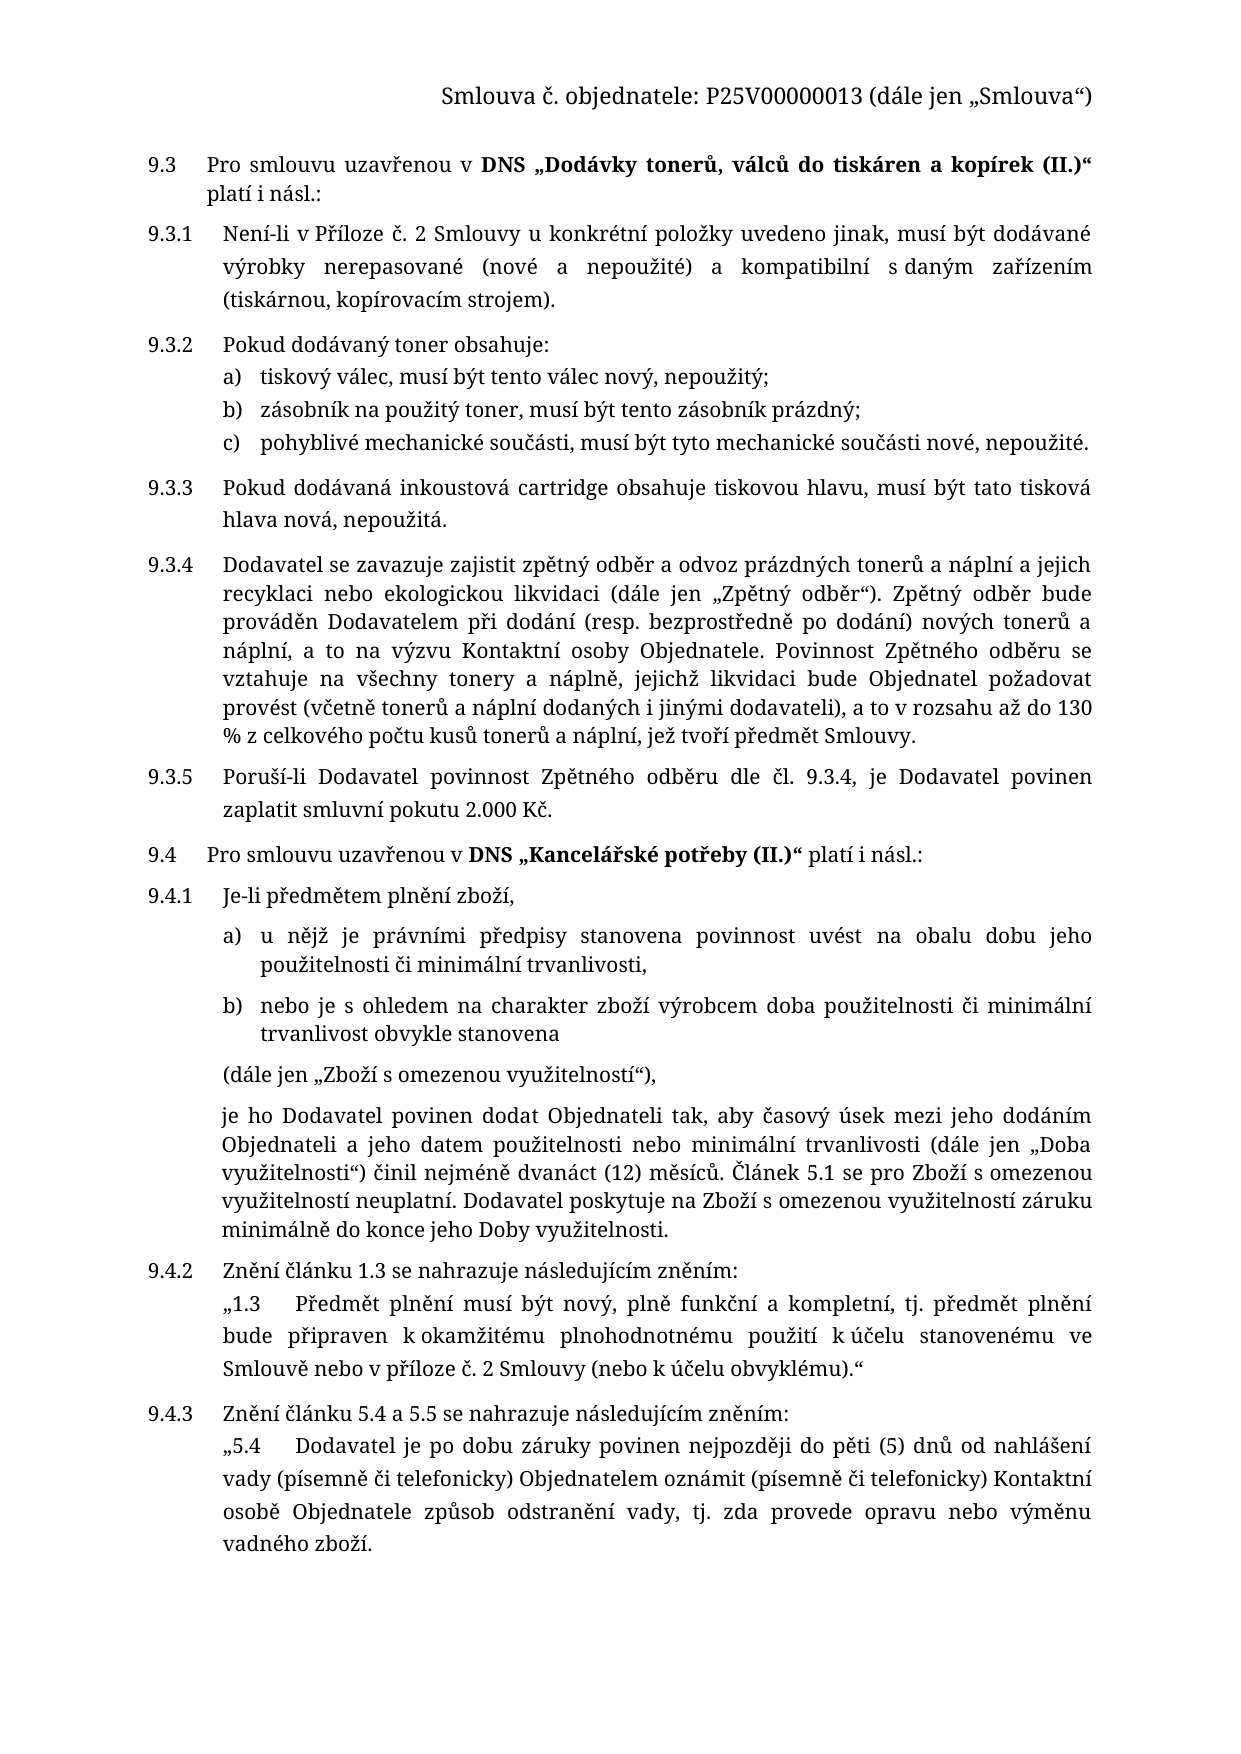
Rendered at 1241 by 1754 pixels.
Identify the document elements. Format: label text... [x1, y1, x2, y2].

list pohyblivé mechanické součásti, musí být tyto mechanické součásti nové, nepoužité. [223, 428, 1093, 456]
list Pokud dodávaná inkoustová cartridge obsahuje tiskovou hlavu, musí být tato tisková hlava nová, nepoužitá. [148, 473, 1093, 534]
list „1.3 Předmět plnění musí být nový, plně funkční a kompletní, tj. předmět plnění bude připraven k okamžitému plnohodnotnému použití k účelu stanovenému ve Smlouvě nebo v příloze č. 2 Smlouvy (nebo k účelu obvyklému).“ [223, 1289, 1093, 1382]
list Pokud dodávaný toner obsahuje: [148, 330, 1093, 358]
list nebo je s ohledem na charakter zboží výrobcem doba použitelnosti či minimální trvanlivost obvykle stanovena [223, 991, 1093, 1048]
text (dále jen „Zboží s omezenou využitelností“), [223, 1060, 1093, 1089]
list zásobník na použitý toner, musí být tento zásobník prázdný; [223, 395, 1093, 423]
list tiskový válec, musí být tento válec nový, nepoužitý; [223, 362, 1093, 391]
list Pro smlouvu uzavřenou v DNS „Dodávky tonerů, válců do tiskáren a kopírek (II.)“ platí i násl.: [148, 150, 1093, 207]
list Poruší-li Dodavatel povinnost Zpětného odběru dle čl. 9.3.4, je Dodavatel povinen zaplatit smluvní pokutu 2.000 Kč. [148, 762, 1093, 823]
list Je-li předmětem plnění zboží, [148, 881, 1093, 909]
list Pro smlouvu uzavřenou v DNS „Kancelářské potřeby (II.)“ platí i násl.: [148, 840, 1093, 868]
list Dodavatel se zavazuje zajistit zpětný odběr a odvoz prázdných tonerů a náplní a jejich recyklaci nebo ekologickou likvidaci (dále jen „Zpětný odběr“). Zpětný odběr bude prováděn Dodavatelem při dodání (resp. bezprostředně po dodání) nových tonerů a náplní, a to na výzvu Kontaktní osoby Objednatele. Povinnost Zpětného odběru se vztahuje na všechny tonery a náplně, jejichž likvidaci bude Objednatel požadovat provést (včetně tonerů a náplní dodaných i jinými dodavateli), a to v rozsahu až do 130 % z celkového počtu kusů tonerů a náplní, jež tvoří předmět Smlouvy. [148, 551, 1093, 749]
list Znění článku 5.4 a 5.5 se nahrazuje následujícím zněním: [148, 1399, 1093, 1427]
list u nějž je právními předpisy stanovena povinnost uvést na obalu dobu jeho použitelnosti či minimální trvanlivosti, [223, 922, 1093, 978]
list Znění článku 1.3 se nahrazuje následujícím zněním: [148, 1256, 1093, 1284]
text je ho Dodavatel povinen dodat Objednateli tak, aby časový úsek mezi jeho dodáním Objednateli a jeho datem použitelnosti nebo minimální trvanlivosti (dále jen „Doba využitelnosti“) činil nejméně dvanáct (12) měsíců. Článek 5.1 se pro Zboží s omezenou využitelností neuplatní. Dodavatel poskytuje na Zboží s omezenou využitelností záruku minimálně do konce jeho Doby využitelnosti. [221, 1101, 1093, 1243]
list „5.4 Dodavatel je po dobu záruky povinen nejpozději do pěti (5) dnů od nahlášení vady (písemně či telefonicky) Objednatelem oznámit (písemně či telefonicky) Kontaktní osobě Objednatele způsob odstranění vady, tj. zda provede opravu nebo výměnu vadného zboží. [223, 1432, 1093, 1558]
list Není-li v Příloze č. 2 Smlouvy u konkrétní položky uvedeno jinak, musí být dodávané výrobky nerepasované (nové a nepoužité) a kompatibilní s daným zařízením (tiskárnou, kopírovacím strojem). [148, 219, 1093, 313]
